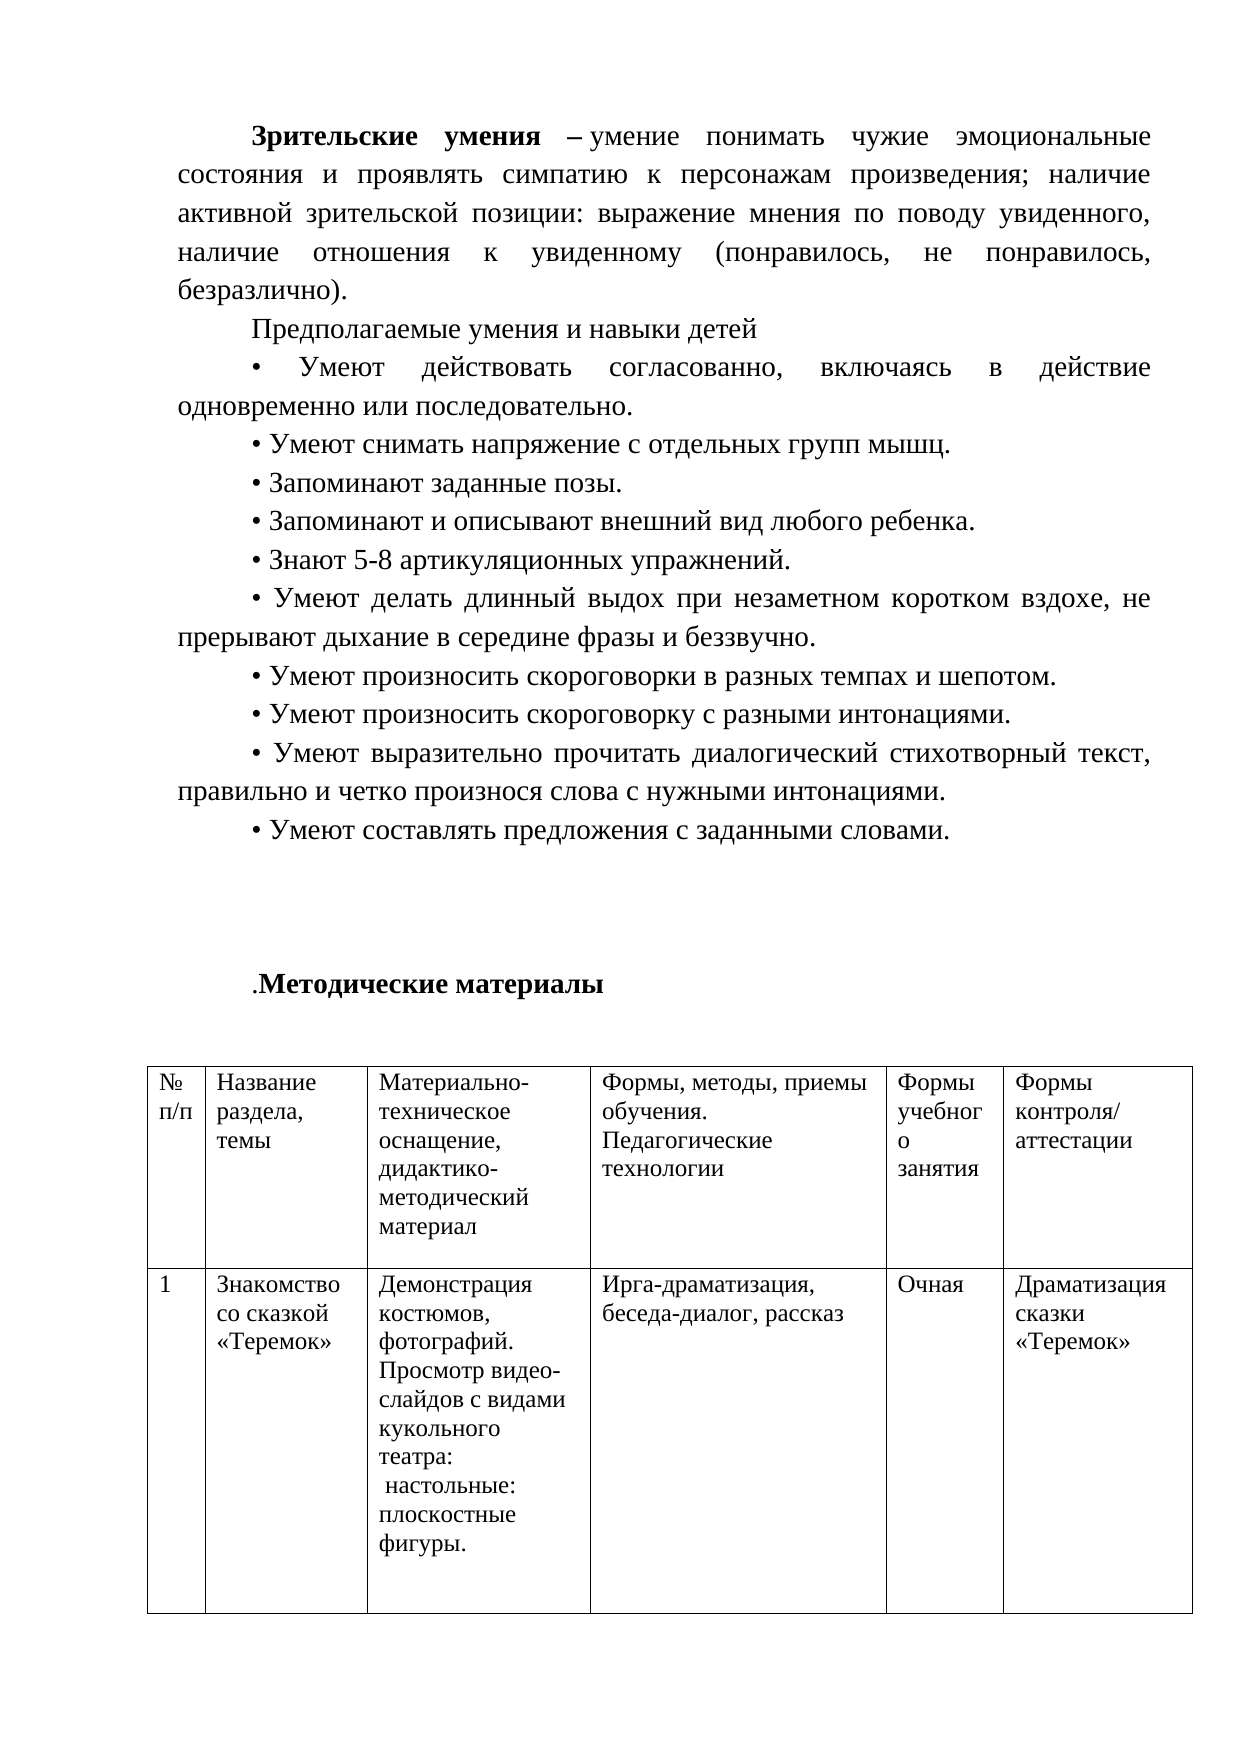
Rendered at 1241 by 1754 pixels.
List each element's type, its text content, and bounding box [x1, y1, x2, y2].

text • Умеют выразительно прочитать диалогический стихотворный текст, правильно и четко произнося слова с нужными интонациями. [177, 735, 1152, 807]
table_header Формы контроля/ аттестации [1004, 1067, 1192, 1268]
text • Знают 5-8 артикуляционных упражнений. [177, 542, 1152, 576]
text • Умеют делать длинный выдох при незаметном коротком вздохе, не прерывают дыхание в середине фразы и беззвучно. [177, 581, 1152, 653]
table_header Название раздела, темы [206, 1067, 367, 1268]
table_header Формы, методы, приемы обучения. Педагогические технологии [591, 1067, 886, 1268]
text .Методические материалы [177, 966, 1152, 999]
text • Умеют действовать согласованно, включаясь в действие одновременно или последовательно. [177, 349, 1152, 421]
text • Запоминают заданные позы. [177, 465, 1152, 498]
text Предполагаемые умения и навыки детей [177, 311, 1152, 344]
table_header Формы учебного занятия [887, 1067, 1003, 1268]
table_cell Очная [887, 1269, 1003, 1613]
text • Умеют произносить скороговорку с разными интонациями. [177, 696, 1152, 730]
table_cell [591, 1269, 886, 1613]
text • Умеют составлять предложения с заданными словами. [177, 812, 1152, 845]
text • Умеют снимать напряжение с отдельных групп мышц. [177, 426, 1152, 460]
table_header Материально-техническое оснащение, дидактико- методический материал [368, 1067, 590, 1268]
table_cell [206, 1269, 367, 1613]
text Зрительские умения – умение понимать чужие эмоциональные состояния и проявлять симпатию к персонажам произведения; наличие активной зрительской позиции: выражение мнения по поводу увиденного, наличие отношения к увиденному (понравилось, не понравилось, безразлично). [177, 118, 1152, 306]
table_cell 1 [148, 1269, 205, 1613]
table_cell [1004, 1269, 1192, 1613]
text • Запоминают и описывают внешний вид любого ребенка. [177, 503, 1152, 537]
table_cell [368, 1269, 590, 1613]
text • Умеют произносить скороговорки в разных темпах и шепотом. [177, 658, 1152, 691]
table_header № п/п [148, 1067, 205, 1268]
